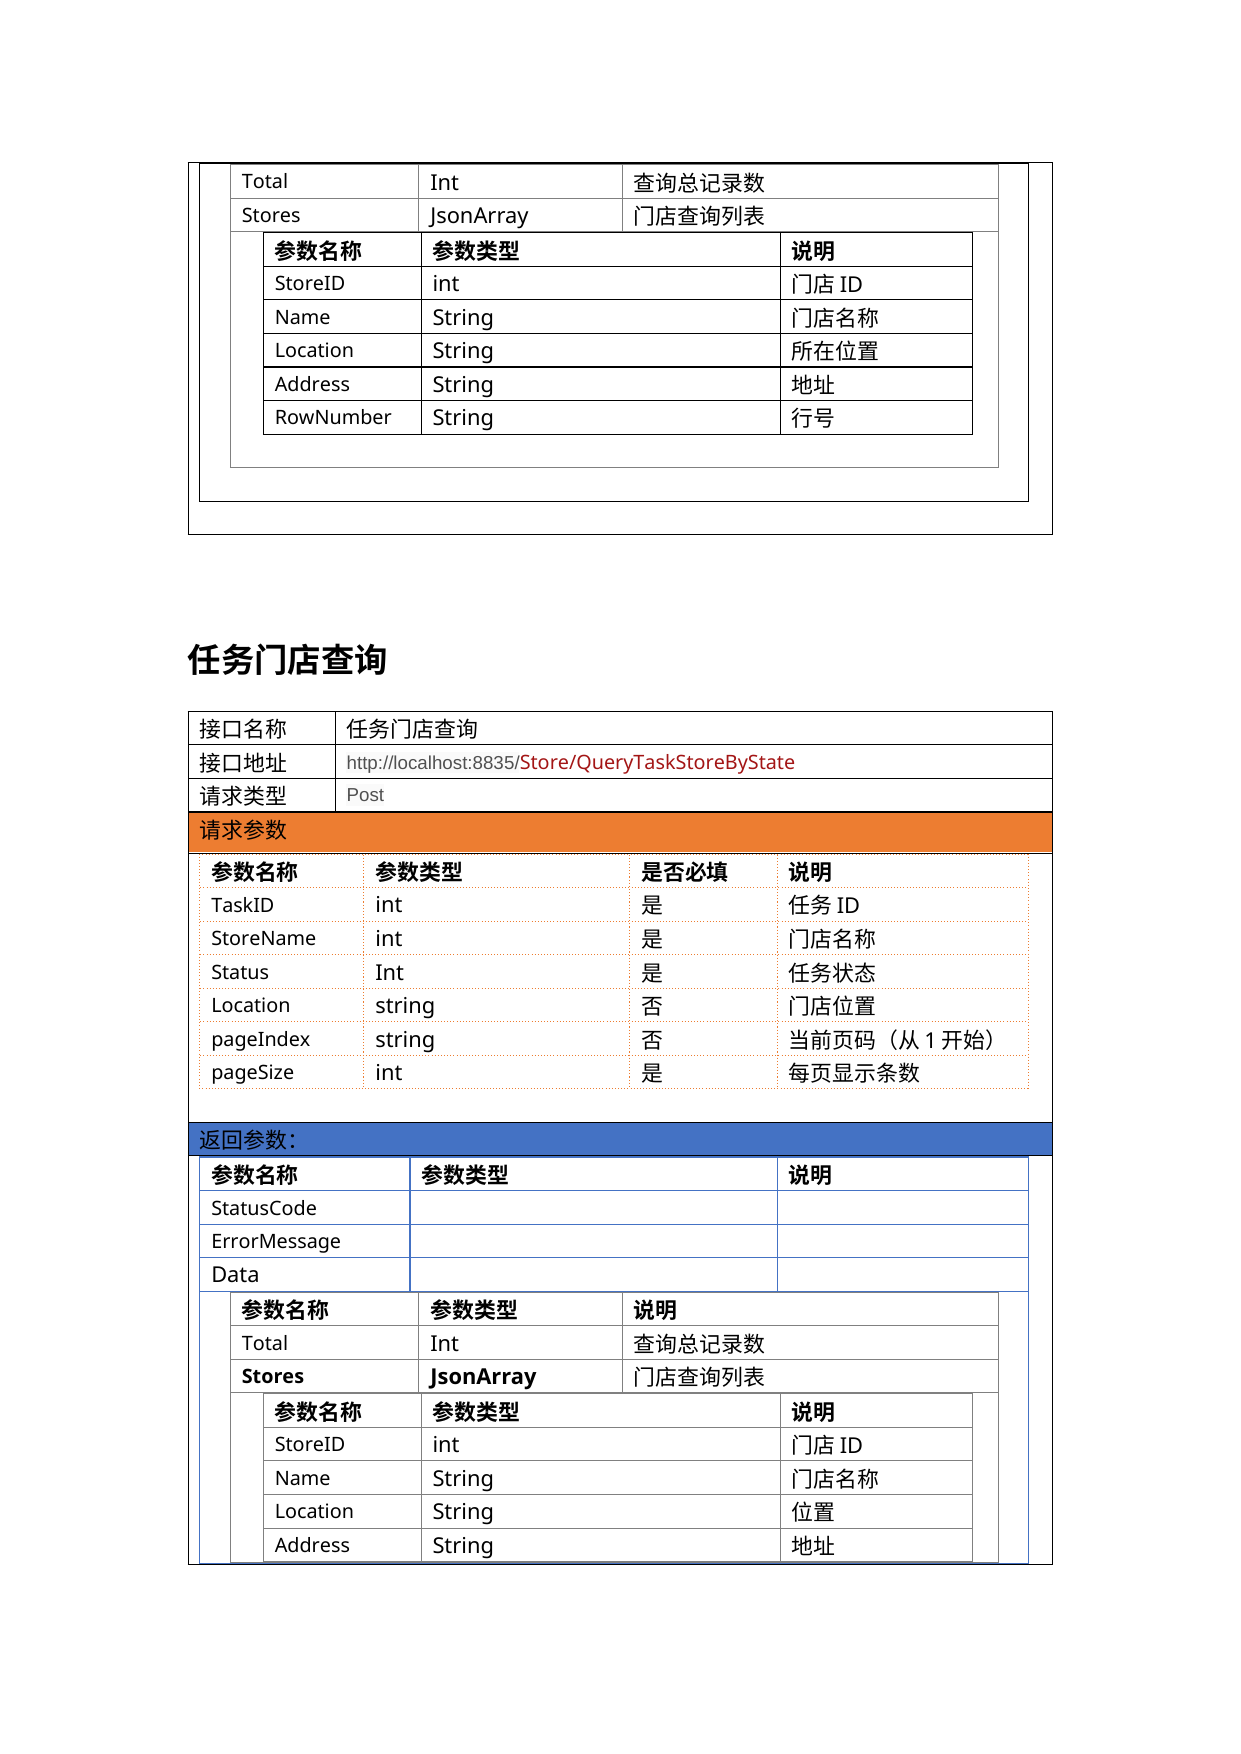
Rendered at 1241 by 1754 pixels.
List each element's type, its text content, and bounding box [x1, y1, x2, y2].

table_cell [781, 1394, 972, 1427]
table_cell [200, 1191, 409, 1224]
table_cell Post [336, 779, 1052, 811]
table_cell [999, 1292, 1028, 1563]
table_cell [419, 1360, 622, 1392]
subtitle 任务门店查询 [187, 625, 1053, 690]
table_cell [781, 1495, 972, 1528]
table_cell [419, 1293, 622, 1325]
table_header 接口名称 [189, 712, 335, 744]
table_header 任务门店查询 [336, 712, 1052, 744]
table_cell [778, 1225, 1028, 1257]
table_cell [264, 1394, 421, 1427]
table_cell [264, 1529, 421, 1561]
table_cell [231, 1393, 263, 1562]
table_cell [264, 1428, 421, 1460]
table_cell 请求参数 [189, 813, 1052, 852]
table_cell http://localhost:8835/Store/QueryTaskStoreByState [336, 745, 1052, 778]
table_cell [189, 163, 1052, 534]
table_cell [778, 1258, 1028, 1291]
table_cell [781, 1529, 972, 1561]
table_cell [623, 1326, 998, 1359]
table_cell [264, 1461, 421, 1494]
table_cell [623, 1293, 998, 1325]
table_cell [231, 1293, 418, 1325]
table_cell [200, 1258, 409, 1291]
table_cell [411, 1258, 777, 1291]
table_cell [411, 1225, 777, 1257]
table_cell [231, 1360, 418, 1392]
table_cell [781, 1461, 972, 1494]
table_cell 返回参数： [189, 1123, 1052, 1155]
table_cell [1029, 1156, 1052, 1564]
table_cell [200, 1292, 230, 1563]
table_cell [422, 1529, 780, 1561]
table_cell [778, 1158, 1028, 1190]
table_cell [231, 1326, 418, 1359]
table_cell 接口地址 [189, 745, 335, 778]
table_cell [264, 1495, 421, 1528]
table_cell [422, 1495, 780, 1528]
table_cell [422, 1461, 780, 1494]
table_cell [778, 1191, 1028, 1224]
table_cell [419, 1326, 622, 1359]
table_cell [781, 1428, 972, 1460]
table_cell [200, 1225, 409, 1257]
table_cell [189, 1156, 199, 1564]
table_cell [200, 1158, 409, 1190]
table_cell [189, 854, 1052, 1122]
table_cell 请求类型 [189, 779, 335, 811]
table_cell [411, 1158, 777, 1190]
table_cell [973, 1393, 998, 1562]
table_cell [422, 1428, 780, 1460]
table_cell [411, 1191, 777, 1224]
table_cell [422, 1394, 780, 1427]
table_cell [623, 1360, 998, 1392]
